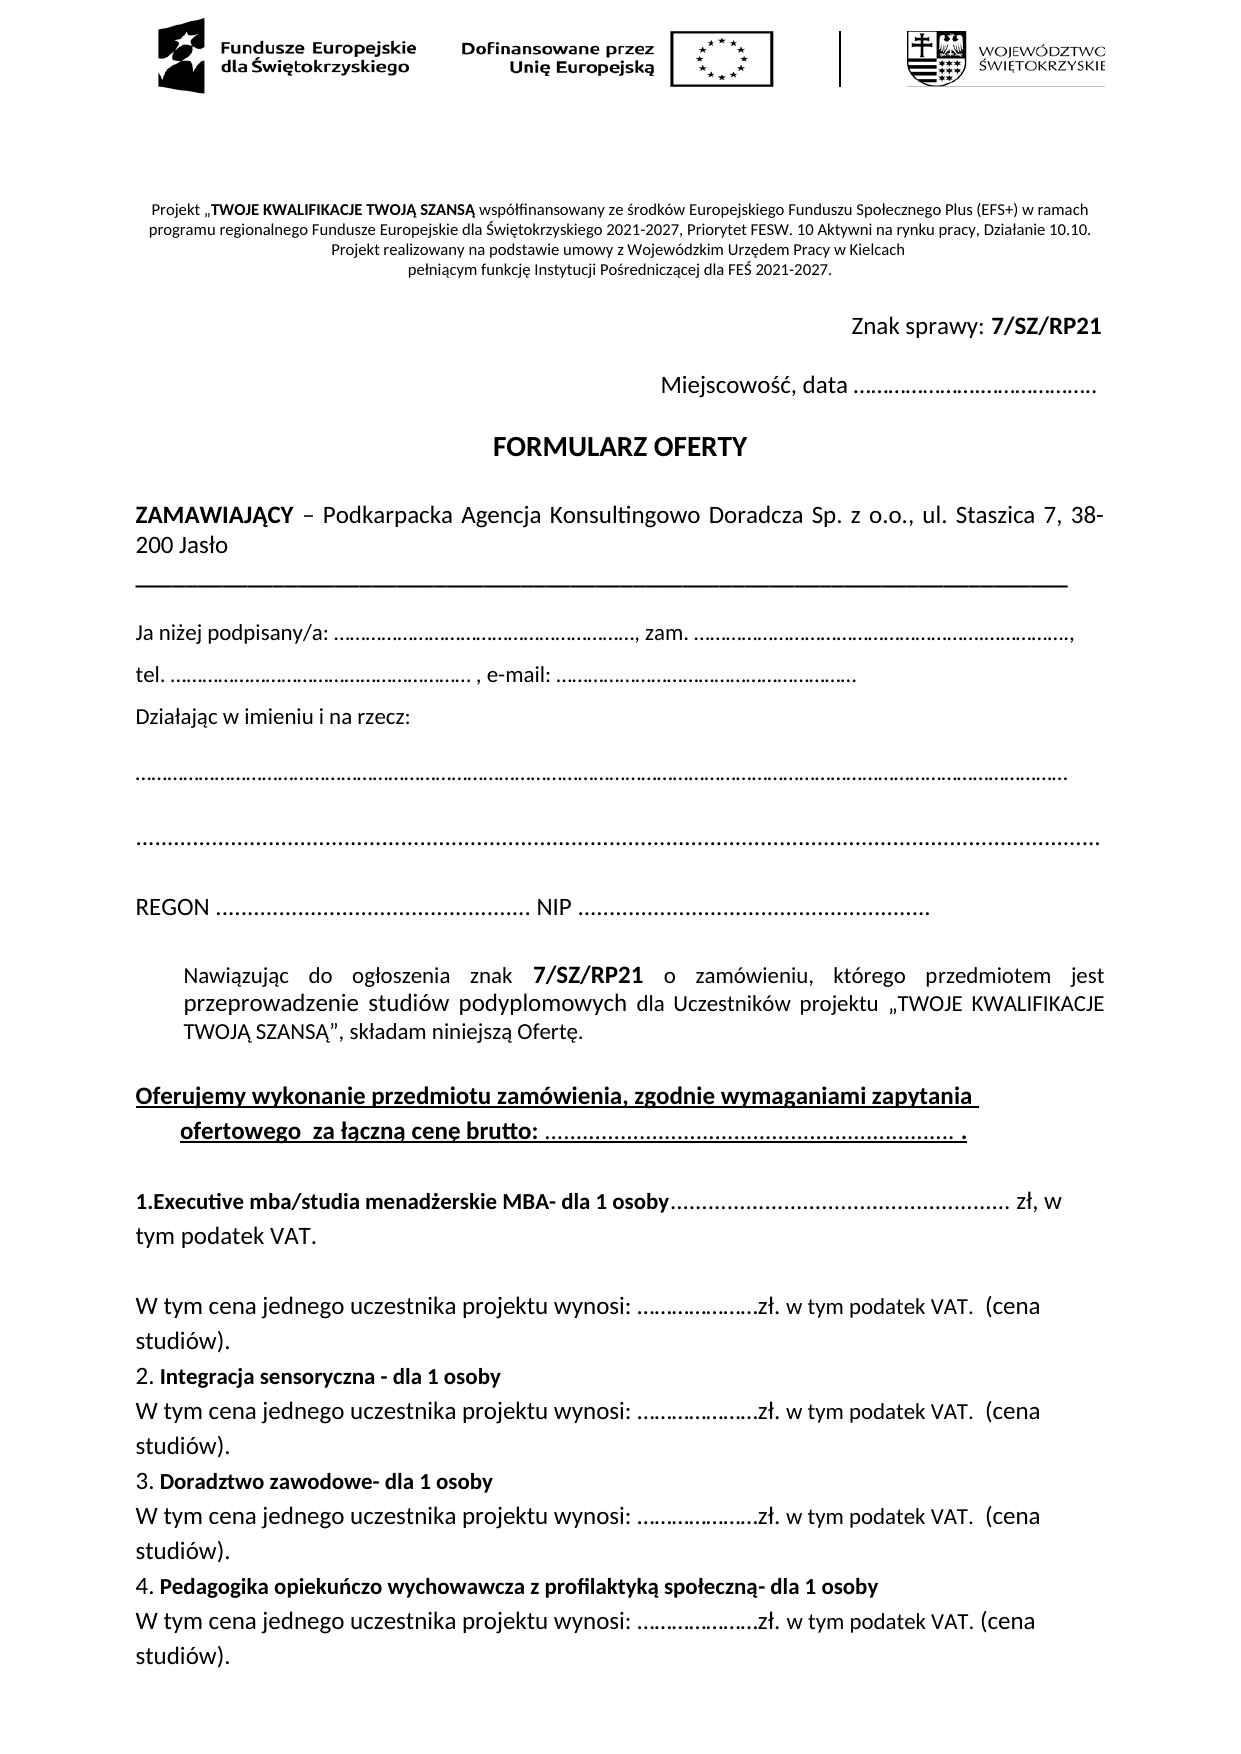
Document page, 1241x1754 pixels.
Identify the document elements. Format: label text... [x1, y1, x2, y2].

text ___________________________________________________________________________ [135, 560, 1105, 590]
text Miejscowość, data ………………….……………….. [660, 369, 1105, 399]
text Znak sprawy: 7/SZ/RP21 [135, 311, 1105, 341]
text Ja niżej podpisany/a: …………………………………………………, zam. ……………………………………………….……………., tel. ………………………………………………… , e-mail: ………………………………………………… [135, 618, 1105, 688]
text W tym cena jednego uczestnika projektu wynosi: …………………zł. w tym podatek VAT. (cena studiów). [135, 1395, 1105, 1461]
table_header [630, 51, 1154, 78]
text FORMULARZ OFERTY [135, 428, 1105, 463]
text 3. Doradztwo zawodowe- dla 1 osoby [135, 1465, 1105, 1496]
text ZAMAWIAJĄCY – Podkarpacka Agencja Konsultingowo Doradcza Sp. z o.o., ul. Staszica 7, 38-200 Jasło [135, 499, 1105, 560]
text W tym cena jednego uczestnika projektu wynosi: …………………zł. w tym podatek VAT. (cena studiów). [135, 1290, 1105, 1356]
table_header [86, 51, 629, 78]
text 1.Executive mba/studia menadżerskie MBA- dla 1 osoby...................................................... zł, w tym podatek VAT. [135, 1185, 1099, 1251]
text …………………………………………………………………………………………………………………………………………………………… [135, 758, 1105, 786]
text Oferujemy wykonanie przedmiotu zamówienia, zgodnie wymaganiami zapytania ofertowego za łączną cenę brutto: ................................................................. . [135, 1080, 1099, 1146]
text REGON .................................................. NIP ........................................................ [135, 891, 1105, 922]
text Projekt „TWOJE KWALIFIKACJE TWOJĄ SZANSĄ współfinansowany ze środków Europejskiego Funduszu Społecznego Plus (EFS+) w ramach programu regionalnego Fundusze Europejskie dla Świętokrzyskiego 2021-2027, Priorytet FESW. 10 Aktywni na rynku pracy, Działanie 10.10. Projekt realizowany na podstawie umowy z Wojewódzkim Urzędem Pracy w Kielcach pełniącym funkcję Instytucji Pośredniczącej dla FEŚ 2021-2027. [135, 199, 1105, 280]
table_cell [86, 79, 1154, 199]
picture [135, 0, 1106, 79]
text 4. Pedagogika opiekuńczo wychowawcza z profilaktyką społeczną- dla 1 osoby [135, 1570, 1105, 1601]
text ......................................................................................................................................................... [135, 821, 1105, 852]
text W tym cena jednego uczestnika projektu wynosi: …………………zł. w tym podatek VAT. (cena studiów). [135, 1500, 1105, 1566]
text Nawiązując do ogłoszenia znak 7/SZ/RP21 o zamówieniu, którego przedmiotem jest przeprowadzenie studiów podyplomowych dla Uczestników projektu „TWOJE KWALIFIKACJE TWOJĄ SZANSĄ”, składam niniejszą Ofertę. [183, 962, 1105, 1045]
text Działając w imieniu i na rzecz: [135, 702, 1105, 730]
text 2. Integracja sensoryczna - dla 1 osoby [135, 1360, 1061, 1391]
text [135, 1605, 1105, 1671]
